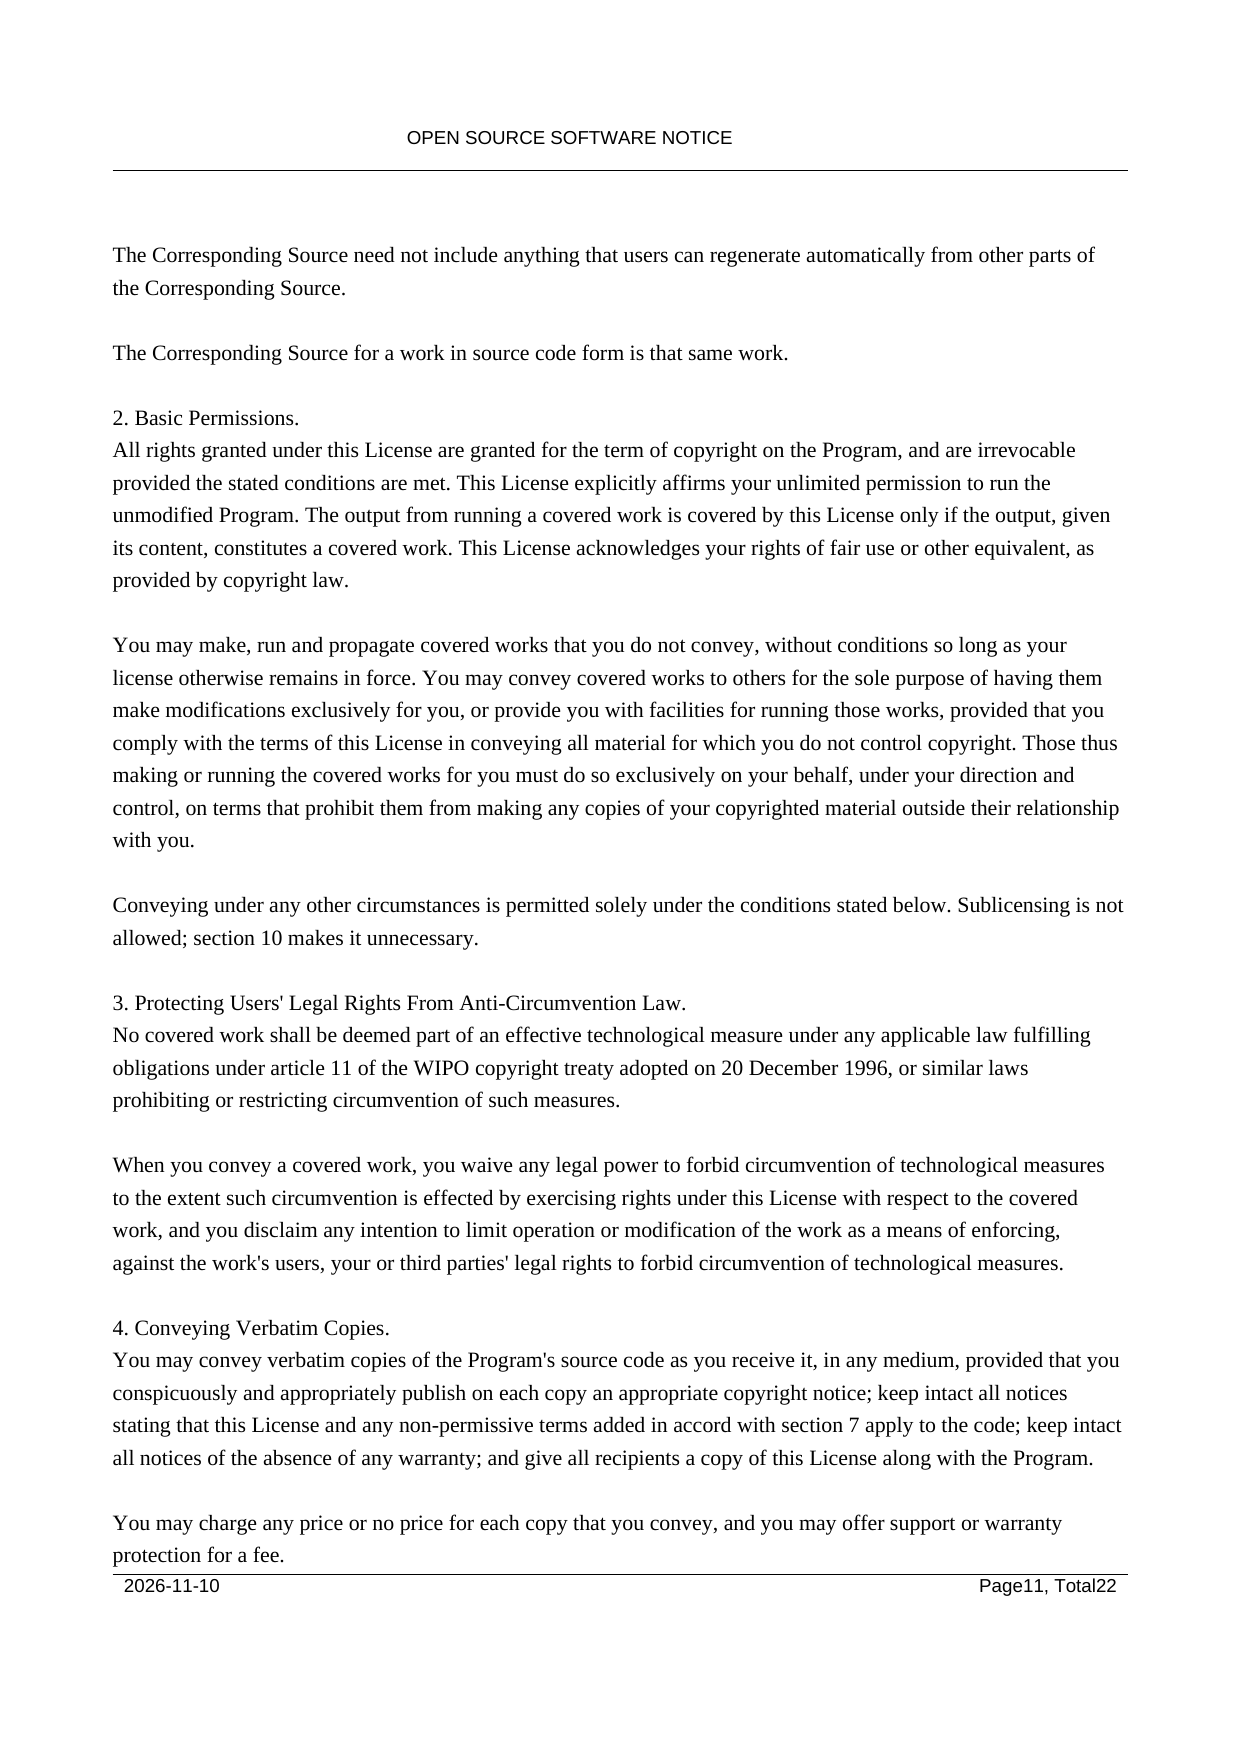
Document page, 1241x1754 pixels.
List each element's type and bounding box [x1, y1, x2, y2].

text [112, 206, 1128, 1571]
